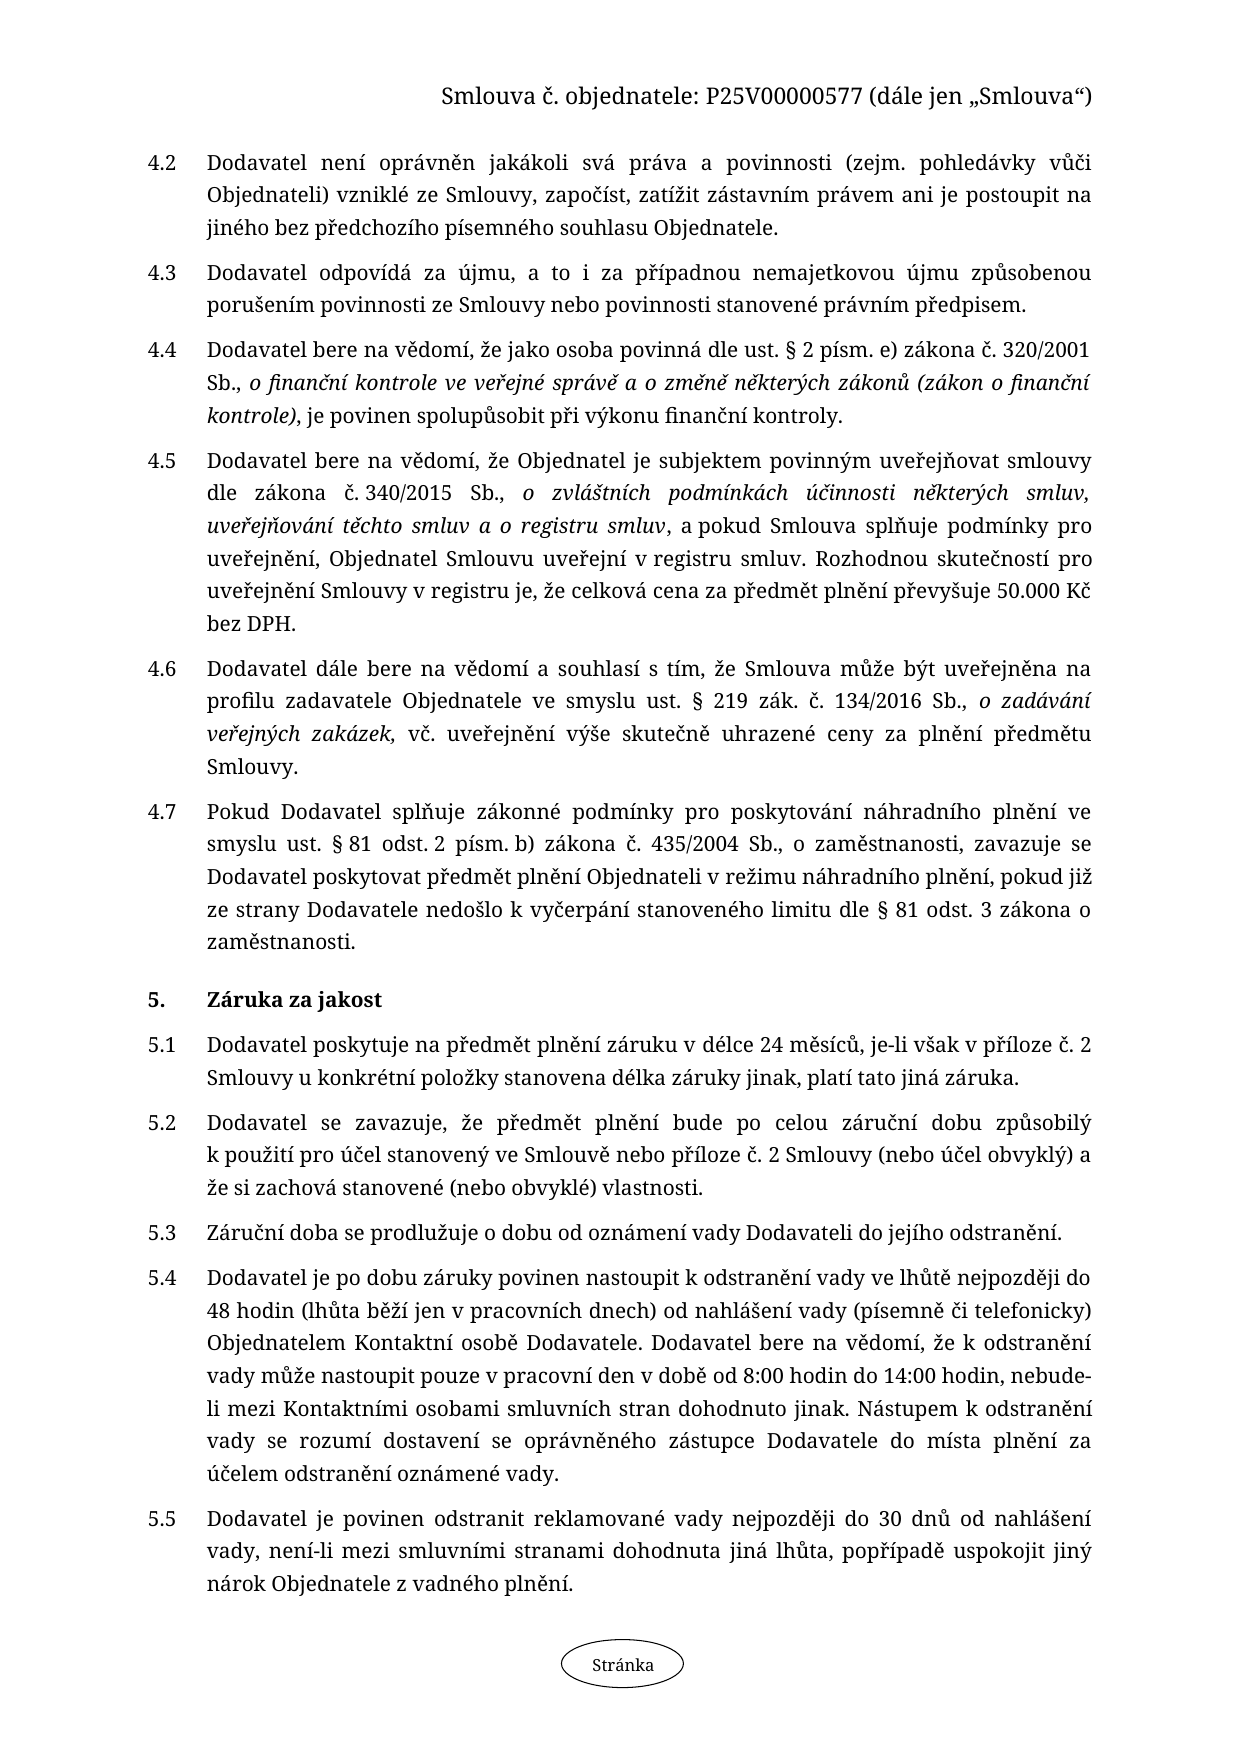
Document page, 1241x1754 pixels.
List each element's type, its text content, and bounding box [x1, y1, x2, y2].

list Dodavatel se zavazuje, že předmět plnění bude po celou záruční dobu způsobilý k použití pro účel stanovený ve Smlouvě nebo příloze č. 2 Smlouvy (nebo účel obvyklý) a že si zachová stanovené (nebo obvyklé) vlastnosti. [148, 1108, 1093, 1201]
list Pokud Dodavatel splňuje zákonné podmínky pro poskytování náhradního plnění ve smyslu ust. § 81 odst. 2 písm. b) zákona č. 435/2004 Sb., o zaměstnanosti, zavazuje se Dodavatel poskytovat předmět plnění Objednateli v režimu náhradního plnění, pokud již ze strany Dodavatele nedošlo k vyčerpání stanoveného limitu dle § 81 odst. 3 zákona o zaměstnanosti. [148, 797, 1093, 956]
list Dodavatel dále bere na vědomí a souhlasí s tím, že Smlouva může být uveřejněna na profilu zadavatele Objednatele ve smyslu ust. § 219 zák. č. 134/2016 Sb., o zadávání veřejných zakázek, vč. uveřejnění výše skutečně uhrazené ceny za plnění předmětu Smlouvy. [148, 654, 1093, 780]
list Dodavatel je povinen odstranit reklamované vady nejpozději do 30 dnů od nahlášení vady, není-li mezi smluvními stranami dohodnuta jiná lhůta, popřípadě uspokojit jiný nárok Objednatele z vadného plnění. [148, 1504, 1093, 1598]
list Dodavatel odpovídá za újmu, a to i za případnou nemajetkovou újmu způsobenou porušením povinnosti ze Smlouvy nebo povinnosti stanovené právním předpisem. [148, 258, 1093, 319]
list Dodavatel bere na vědomí, že jako osoba povinná dle ust. § 2 písm. e) zákona č. 320/2001 Sb., o finanční kontrole ve veřejné správě a o změně některých zákonů (zákon o finanční kontrole), je povinen spolupůsobit při výkonu finanční kontroly. [148, 336, 1093, 429]
list Dodavatel není oprávněn jakákoli svá práva a povinnosti (zejm. pohledávky vůči Objednateli) vzniklé ze Smlouvy, započíst, zatížit zástavním právem ani je postoupit na jiného bez předchozího písemného souhlasu Objednatele. [148, 148, 1093, 241]
list Dodavatel poskytuje na předmět plnění záruku v délce 24 měsíců, je-li však v příloze č. 2 Smlouvy u konkrétní položky stanovena délka záruky jinak, platí tato jiná záruka. [148, 1030, 1093, 1091]
list Dodavatel je po dobu záruky povinen nastoupit k odstranění vady ve lhůtě nejpozději do 48 hodin (lhůta běží jen v pracovních dnech) od nahlášení vady (písemně či telefonicky) Objednatelem Kontaktní osobě Dodavatele. Dodavatel bere na vědomí, že k odstranění vady může nastoupit pouze v pracovní den v době od 8:00 hodin do 14:00 hodin, nebude-li mezi Kontaktními osobami smluvních stran dohodnuto jinak. Nástupem k odstranění vady se rozumí dostavení se oprávněného zástupce Dodavatele do místa plnění za účelem odstranění oznámené vady. [148, 1263, 1093, 1487]
list Dodavatel bere na vědomí, že Objednatel je subjektem povinným uveřejňovat smlouvy dle zákona č. 340/2015 Sb., o zvláštních podmínkách účinnosti některých smluv, uveřejňování těchto smluv a o registru smluv, a pokud Smlouva splňuje podmínky pro uveřejnění, Objednatel Smlouvu uveřejní v registru smluv. Rozhodnou skutečností pro uveřejnění Smlouvy v registru je, že celková cena za předmět plnění převyšuje 50.000 Kč bez DPH. [148, 446, 1093, 637]
list Záruka za jakost [148, 985, 1093, 1013]
list Záruční doba se prodlužuje o dobu od oznámení vady Dodavateli do jejího odstranění. [148, 1218, 1093, 1247]
